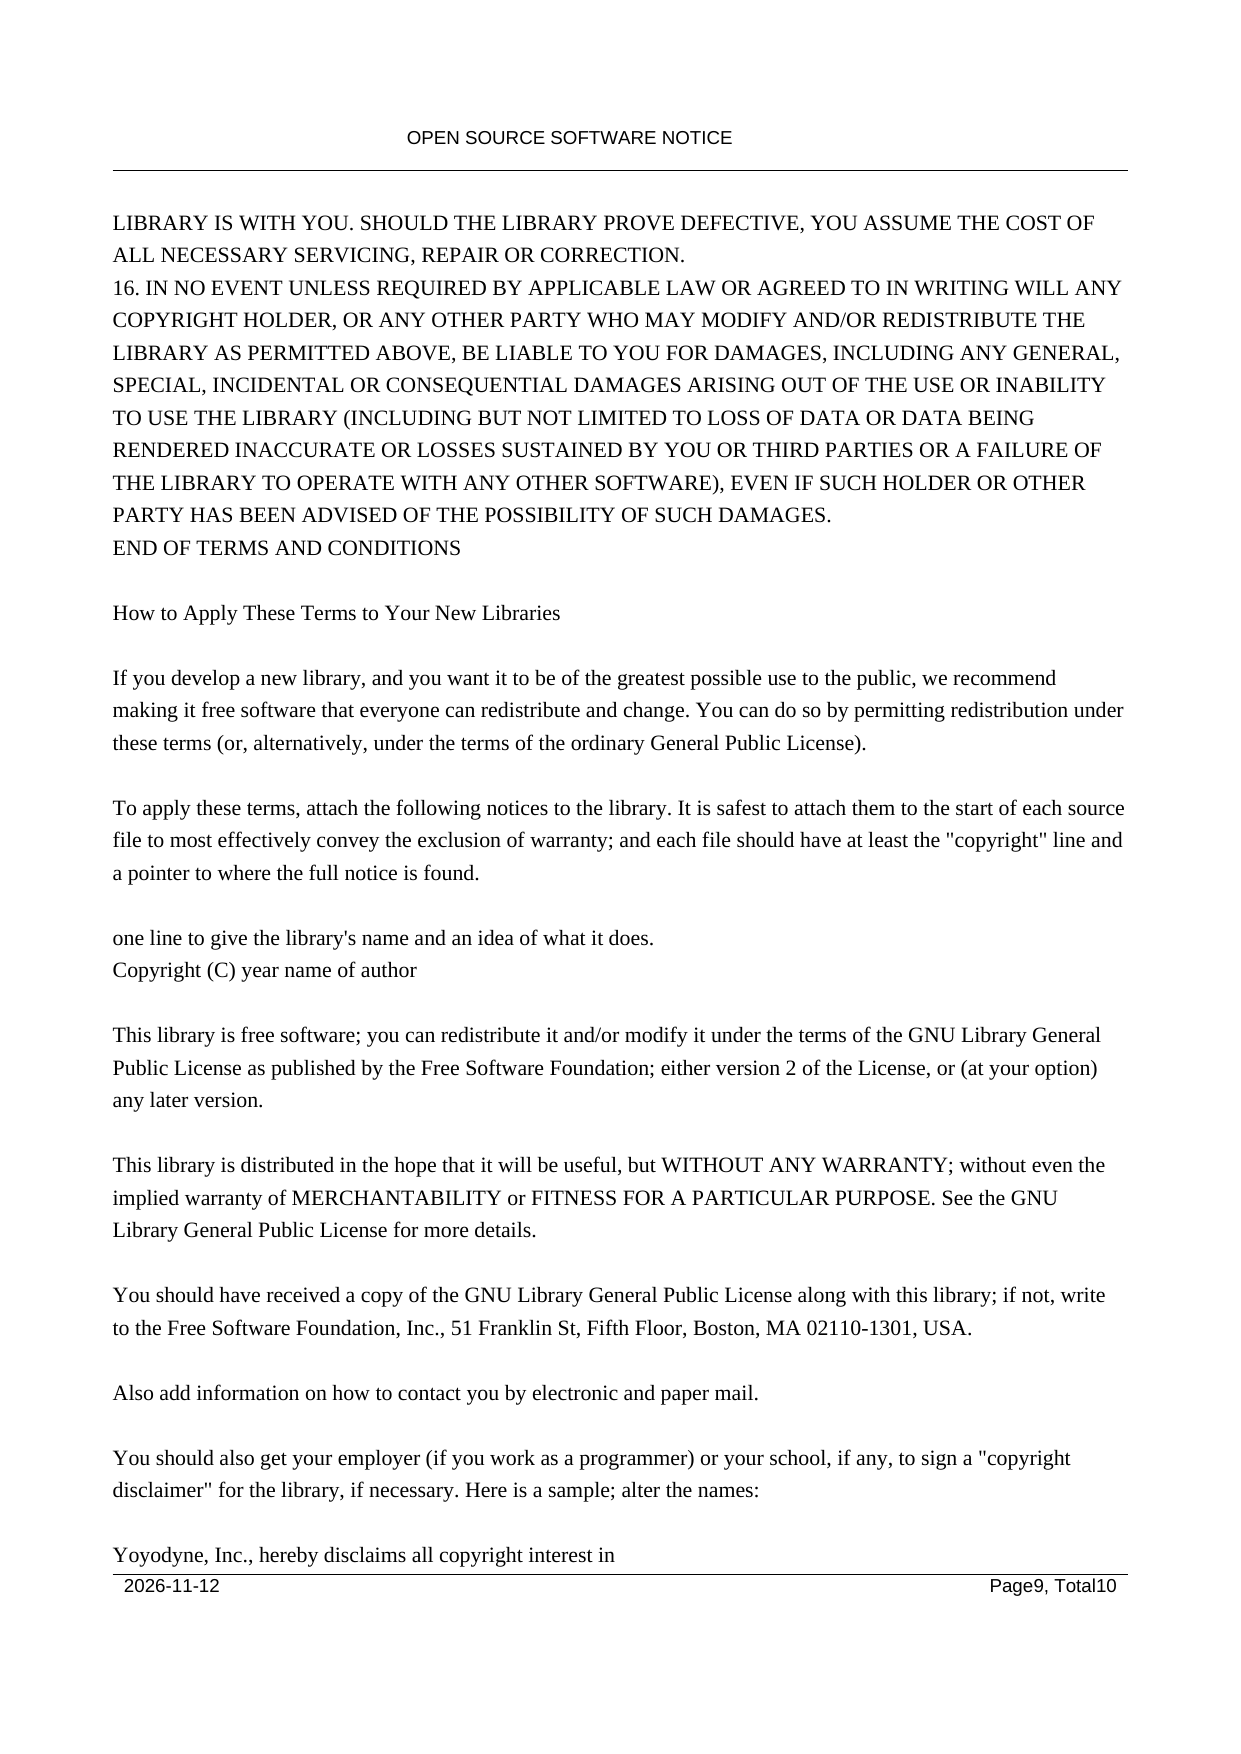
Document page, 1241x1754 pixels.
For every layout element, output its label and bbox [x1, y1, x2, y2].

text [112, 206, 1128, 1571]
